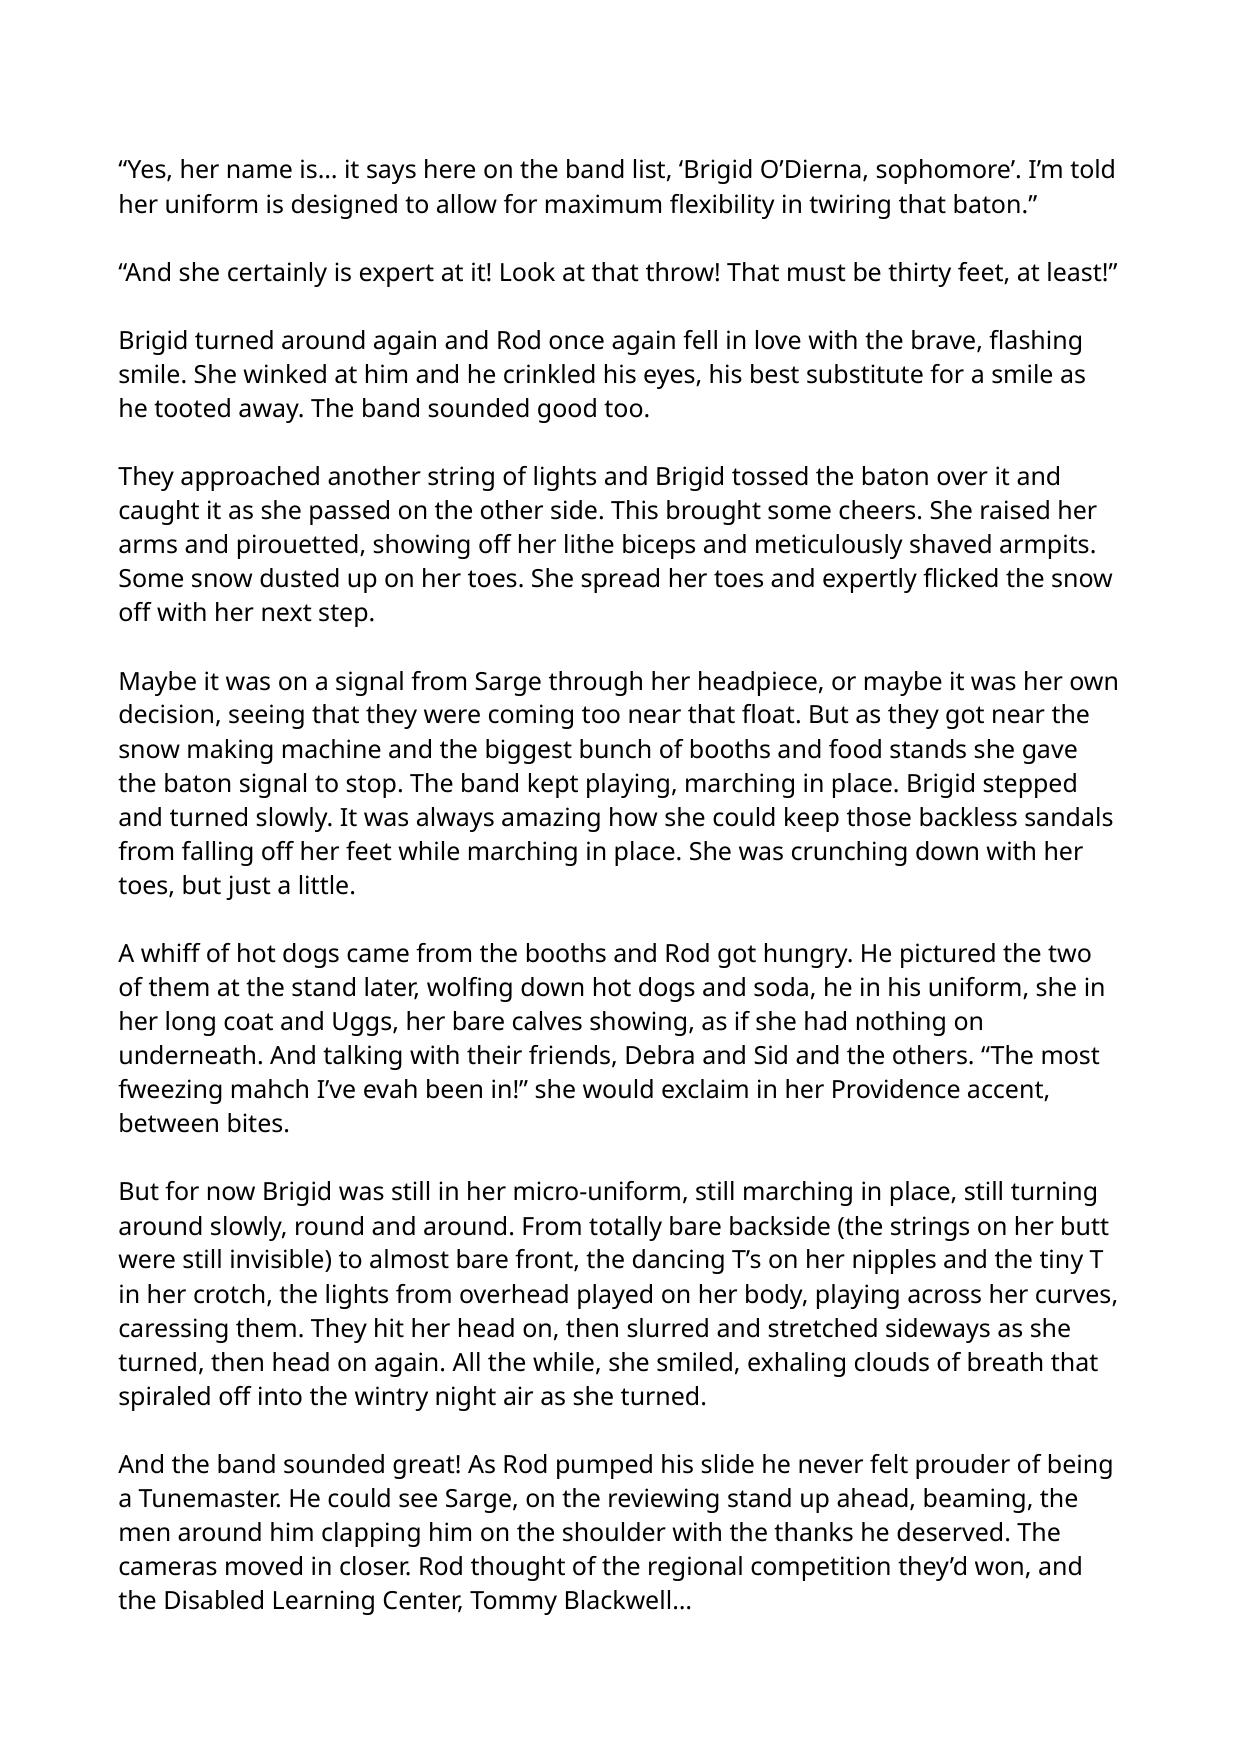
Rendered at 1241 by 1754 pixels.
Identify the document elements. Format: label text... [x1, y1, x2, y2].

text “And she certainly is expert at it! Look at that throw! That must be thirty feet, at least!” [118, 254, 1122, 288]
text Maybe it was on a signal from Sarge through her headpiece, or maybe it was her own decision, seeing that they were coming too near that float. But as they got near the snow making machine and the biggest bunch of booths and food stands she gave the baton signal to stop. The band kept playing, marching in place. Brigid stepped and turned slowly. It was always amazing how she could keep those backless sandals from falling off her feet while marching in place. She was crunching down with her toes, but just a little. [118, 663, 1122, 902]
text A whiff of hot dogs came from the booths and Rod got hungry. He pictured the two of them at the stand later, wolfing down hot dogs and soda, he in his uniform, she in her long coat and Uggs, her bare calves showing, as if she had nothing on underneath. And talking with their friends, Debra and Sid and the others. “The most fweezing mahch I’ve evah been in!” she would exclaim in her Providence accent, between bites. [118, 936, 1122, 1140]
text And the band sounded great! As Rod pumped his slide he never felt prouder of being a Tunemaster. He could see Sarge, on the reviewing stand up ahead, beaming, the men around him clapping him on the shoulder with the thanks he deserved. The cameras moved in closer. Rod thought of the regional competition they’d won, and the Disabled Learning Center, Tommy Blackwell… [118, 1447, 1122, 1617]
text They approached another string of lights and Brigid tossed the baton over it and caught it as she passed on the other side. This brought some cheers. She raised her arms and pirouetted, showing off her lithe biceps and meticulously shaved armpits. Some snow dusted up on her toes. She spread her toes and expertly flicked the snow off with her next step. [118, 459, 1122, 629]
text “Yes, her name is… it says here on the band list, ‘Brigid O’Dierna, sophomore’. I’m told her uniform is designed to allow for maximum flexibility in twiring that baton.” [118, 152, 1122, 220]
text Brigid turned around again and Rod once again fell in love with the brave, flashing smile. She winked at him and he crinkled his eyes, his best substitute for a smile as he tooted away. The band sounded good too. [118, 322, 1122, 425]
text But for now Brigid was still in her micro-uniform, still marching in place, still turning around slowly, round and around. From totally bare backside (the strings on her butt were still invisible) to almost bare front, the dancing T’s on her nipples and the tiny T in her crotch, the lights from overhead played on her body, playing across her curves, caressing them. They hit her head on, then slurred and stretched sideways as she turned, then head on again. All the while, she smiled, exhaling clouds of breath that spiraled off into the wintry night air as she turned. [118, 1174, 1122, 1412]
